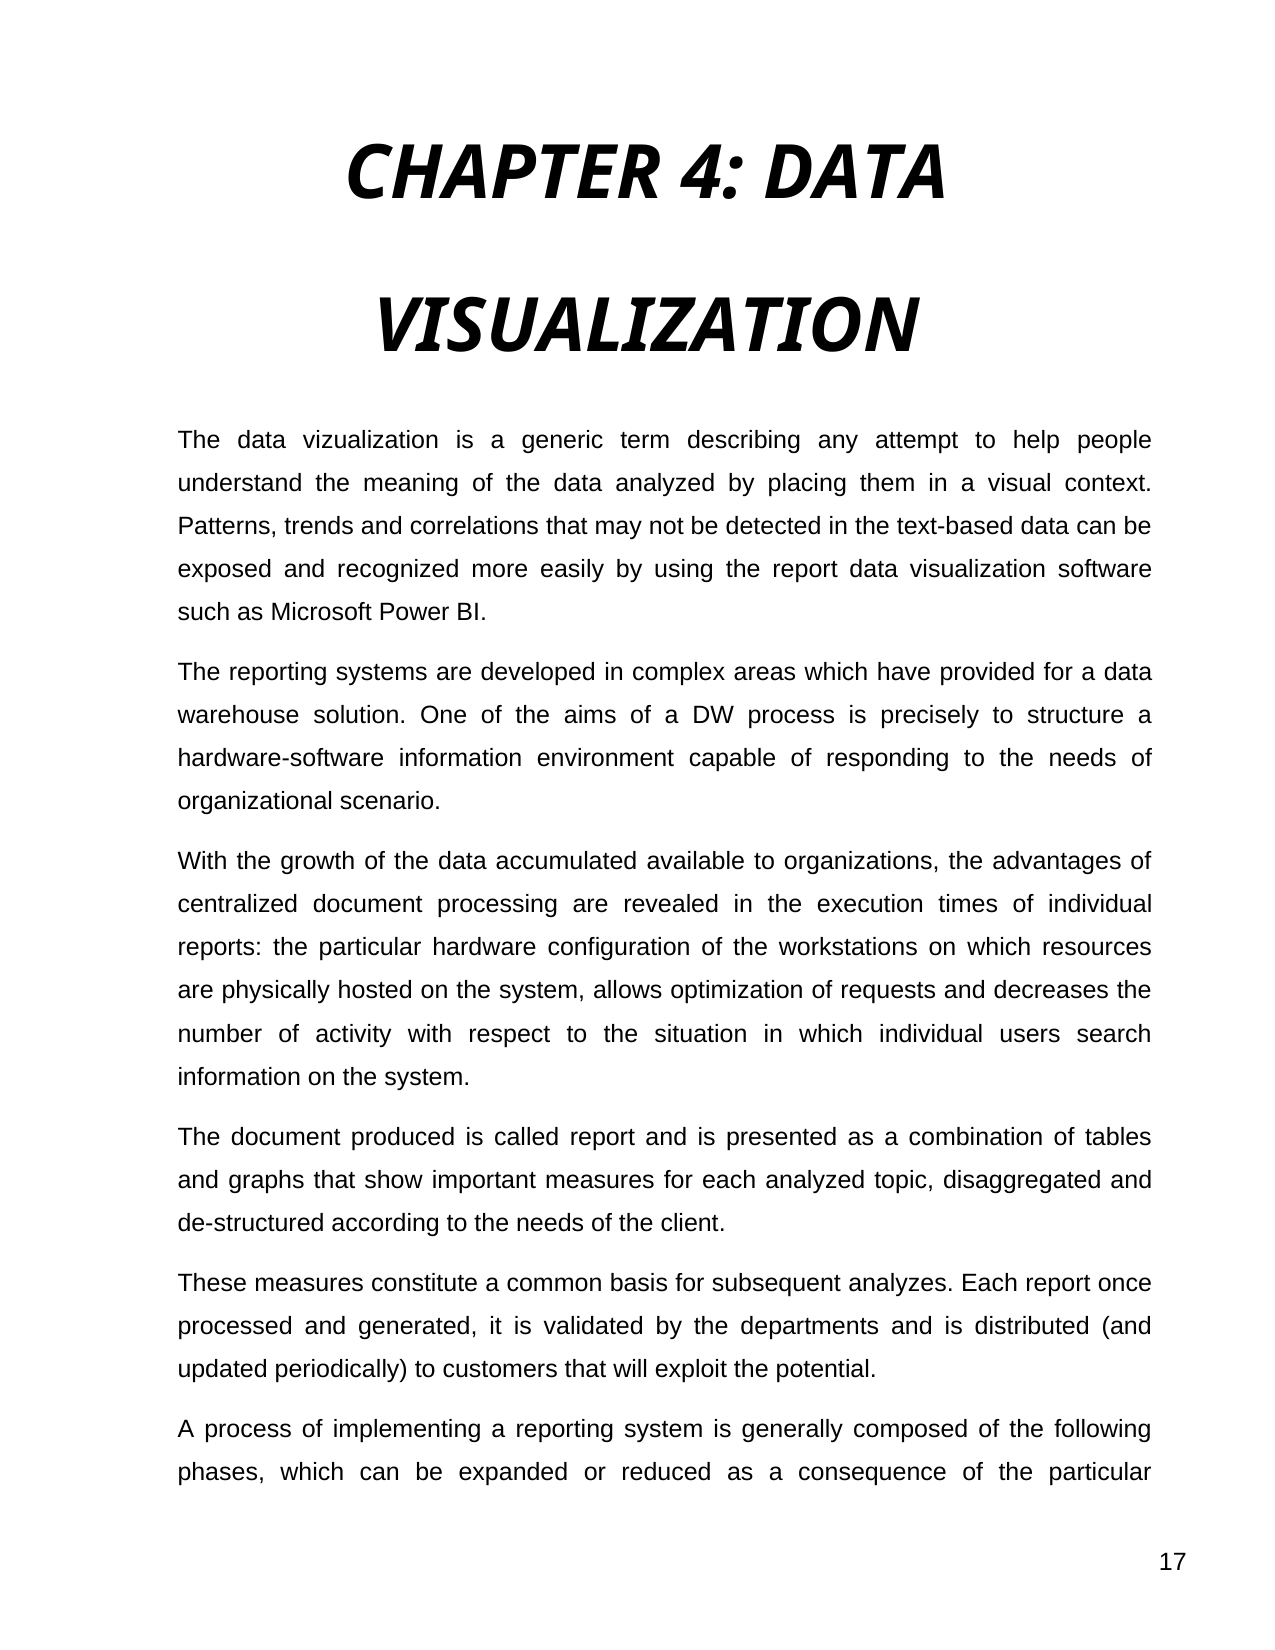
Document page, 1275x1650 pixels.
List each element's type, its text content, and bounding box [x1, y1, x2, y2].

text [177, 1413, 1154, 1485]
text The reporting systems are developed in complex areas which have provided for a data warehouse solution. One of the aims of a DW process is precisely to structure a hardware-software information environment capable of responding to the needs of organizational scenario. [177, 657, 1154, 815]
subtitle CHAPTER 4: DATA VISUALIZATION [148, 118, 1154, 373]
text The document produced is called report and is presented as a combination of tables and graphs that show important measures for each analyzed topic, disaggregated and de-structured according to the needs of the client. [177, 1121, 1154, 1236]
text These measures constitute a common basis for subsequent analyzes. Each report once processed and generated, it is validated by the departments and is distributed (and updated periodically) to customers that will exploit the potential. [177, 1267, 1154, 1382]
text The data vizualization is a generic term describing any attempt to help people understand the meaning of the data analyzed by placing them in a visual context. Patterns, trends and correlations that may not be detected in the text-based data can be exposed and recognized more easily by using the report data visualization software such as Microsoft Power BI. [177, 424, 1154, 626]
text With the growth of the data accumulated available to organizations, the advantages of centralized document processing are revealed in the execution times of individual reports: the particular hardware configuration of the workstations on which resources are physically hosted on the system, allows optimization of requests and decreases the number of activity with respect to the situation in which individual users search information on the system. [177, 846, 1154, 1090]
